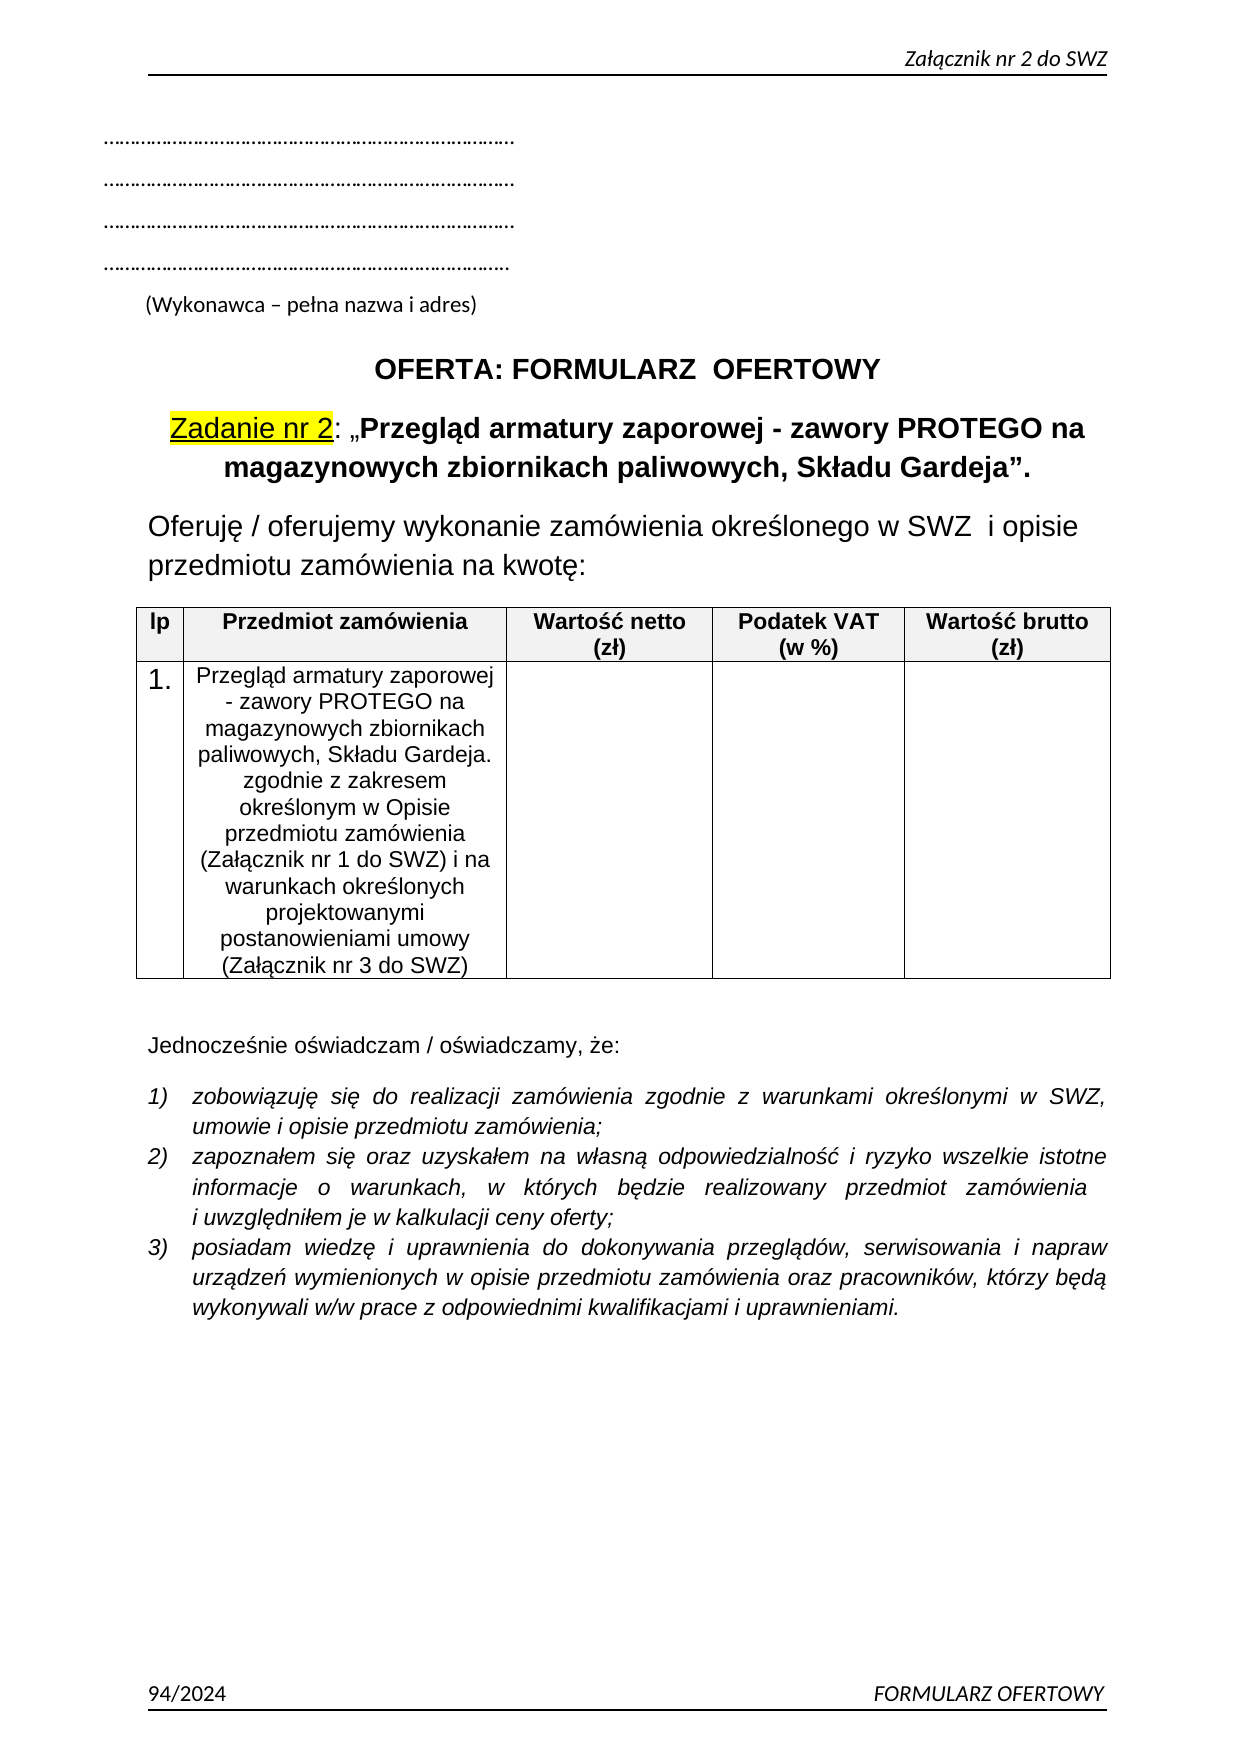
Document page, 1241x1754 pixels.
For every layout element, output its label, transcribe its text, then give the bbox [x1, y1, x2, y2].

table_header Wartość netto (zł) [507, 608, 712, 661]
table_header Wartość brutto (zł) [905, 608, 1110, 661]
text OFERTA: FORMULARZ OFERTOWY [148, 352, 1107, 385]
text Jednocześnie oświadczam / oświadczamy, że: [148, 1032, 1107, 1058]
table_cell [507, 662, 712, 978]
table_header Podatek VAT (w %) [713, 608, 904, 661]
table_cell Przegląd armatury zaporowej - zawory PROTEGO na magazynowych zbiornikach paliwowych, Składu Gardeja. zgodnie z zakresem określonym w Opisie przedmiotu zamówienia (Załącznik nr 1 do SWZ) i na warunkach określonych projektowanymi postanowieniami umowy (Załącznik nr 3 do SWZ) [184, 662, 506, 978]
list zobowiązuję się do realizacji zamówienia zgodnie z warunkami określonymi w SWZ, umowie i opisie przedmiotu zamówienia; [148, 1083, 1107, 1139]
list posiadam wiedzę i uprawnienia do dokonywania przeglądów, serwisowania i napraw urządzeń wymienionych w opisie przedmiotu zamówienia oraz pracowników, którzy będą wykonywali w/w prace z odpowiednimi kwalifikacjami i uprawnieniami. [148, 1234, 1107, 1321]
table_cell [713, 662, 904, 978]
text Oferuję / oferujemy wykonanie zamówienia określonego w SWZ i opisie przedmiotu zamówienia na kwotę: [148, 509, 1107, 581]
text Zadanie nr 2: „Przegląd armatury zaporowej - zawory PROTEGO na magazynowych zbiornikach paliwowych, Składu Gardeja”. [148, 411, 1107, 483]
table_header Przedmiot zamówienia [184, 608, 506, 661]
table_header lp [137, 608, 183, 661]
list zapoznałem się oraz uzyskałem na własną odpowiedzialność i ryzyko wszelkie istotne informacje o warunkach, w których będzie realizowany przedmiot zamówienia i uwzględniłem je w kalkulacji ceny oferty; [148, 1143, 1107, 1230]
table_cell [905, 662, 1110, 978]
table_cell 1. [137, 662, 183, 978]
